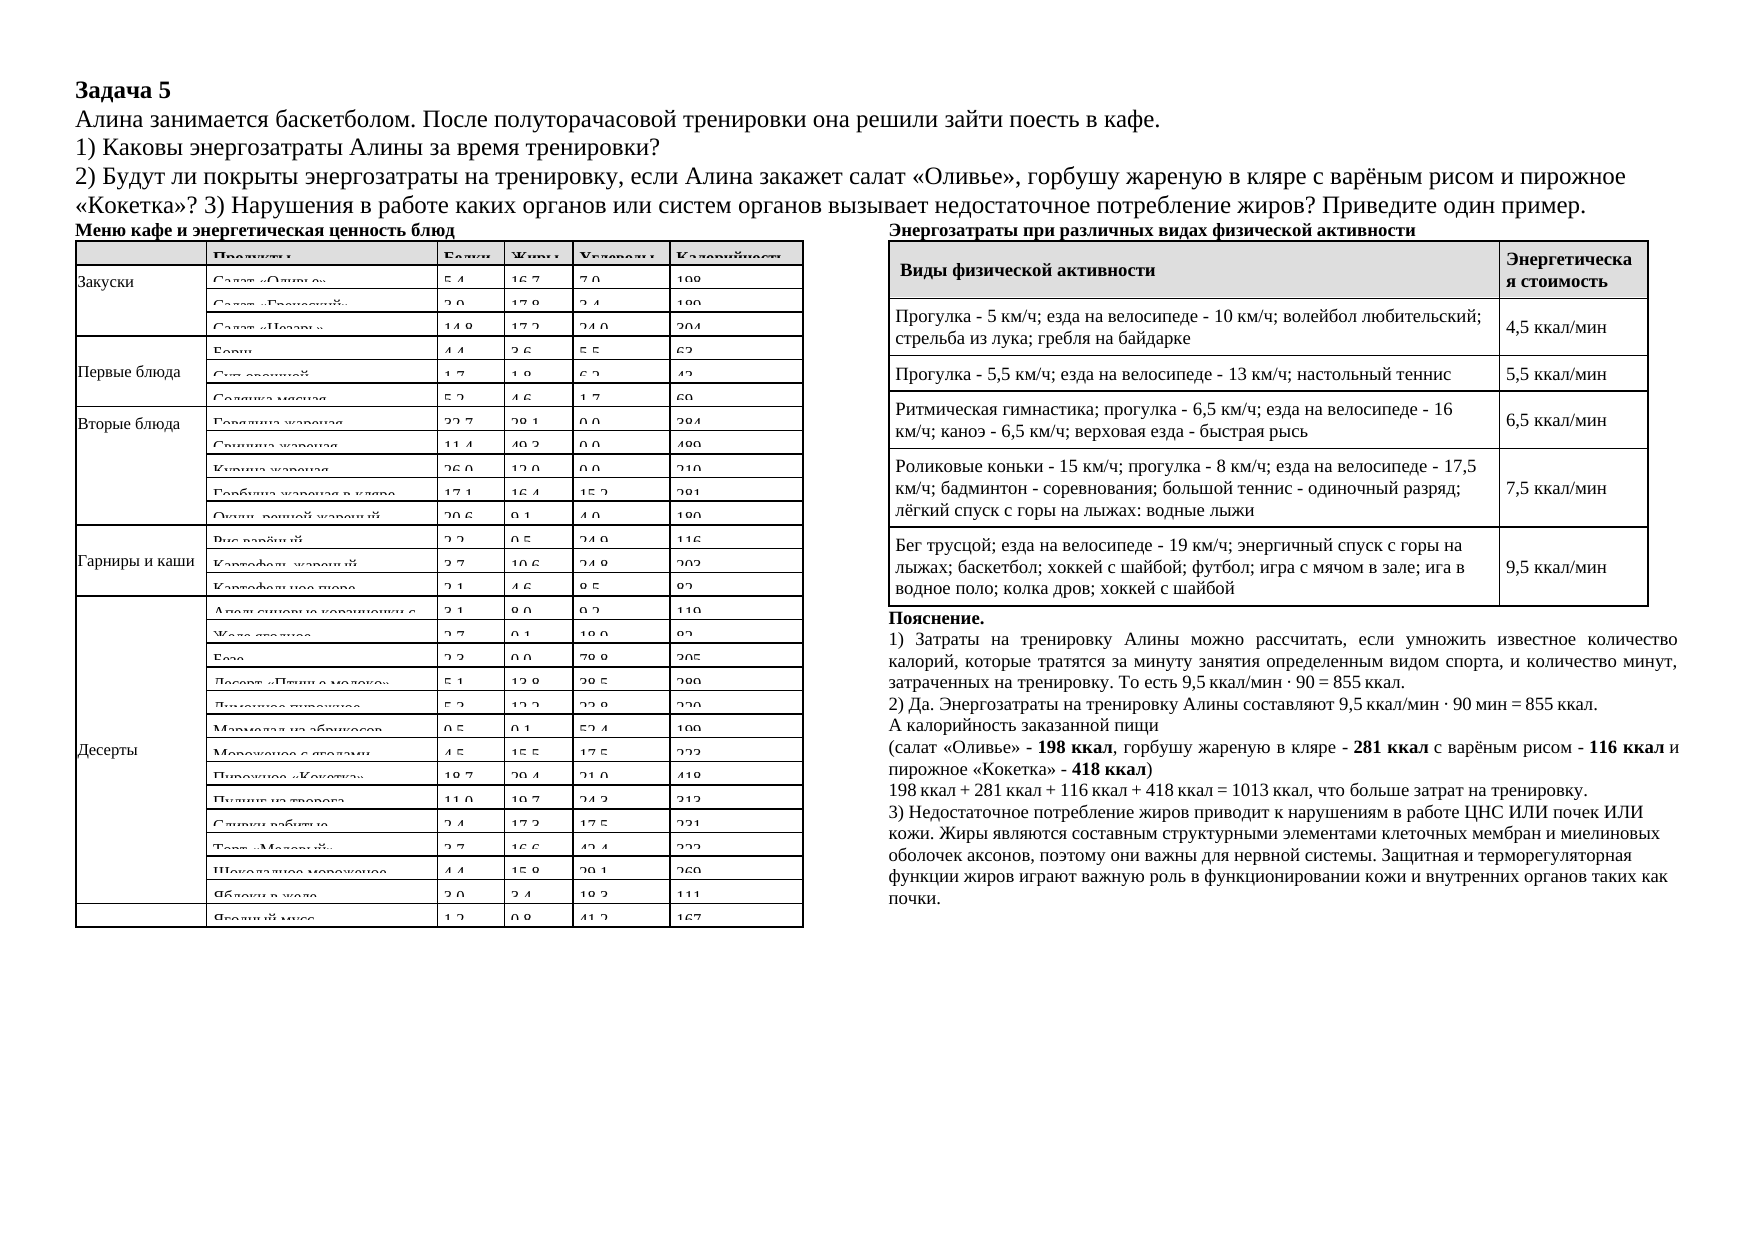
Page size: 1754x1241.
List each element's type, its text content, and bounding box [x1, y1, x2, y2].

text 1) Каковы энергозатраты Алины за время тренировки? [75, 132, 1679, 161]
text Алина занимается баскетболом. После полуторачасовой тренировки она решили зайти поесть в кафе. [75, 104, 1679, 132]
table_header Меню кафе и энергетическая ценность блюд [64, 219, 877, 953]
text Задача 5 [75, 75, 1679, 104]
table_header Энергозатраты при различных видах физической активности Пояснение. 1) Затраты на тренировку Алины можно рассчитать, если умножить известное количество калорий, которые тратятся за минуту занятия определенным видом спорта, и количество минут, затраченных на тренировку. То есть 9,5 ккал/мин · 90 = 855 ккал. 2) Да. Энергозатраты на тренировку Алины составляют 9,5 ккал/мин · 90 мин = 855 ккал. А калорийность заказанной пищи (салат «Оливье» - 198 ккал, горбушу жареную в кляре - 281 ккал с варёным рисом - 116 ккал и пирожное «Кокетка» - 418 ккал) 198 ккал + 281 ккал + 116 ккал + 418 ккал = 1013 ккал, что больше затрат на тренировку. 3) Недостаточное потребление жиров приводит к нарушениям в работе ЦНС ИЛИ почек ИЛИ кожи. Жиры являются составным структурными элементами клеточных мембран и миелиновых оболочек аксонов, поэтому они важны для нервной системы. Защитная и терморегуляторная функции жиров играют важную роль в функционировании кожи и внутренних органов таких как почки. [877, 219, 1690, 953]
text 2) Будут ли покрыты энергозатраты на тренировку, если Алина закажет салат «Оливье», горбушу жареную в кляре с варёным рисом и пирожное «Кокетка»? 3) Нарушения в работе каких органов или систем органов вызывает недостаточное потребление жиров? Приведите один пример. [75, 161, 1679, 219]
